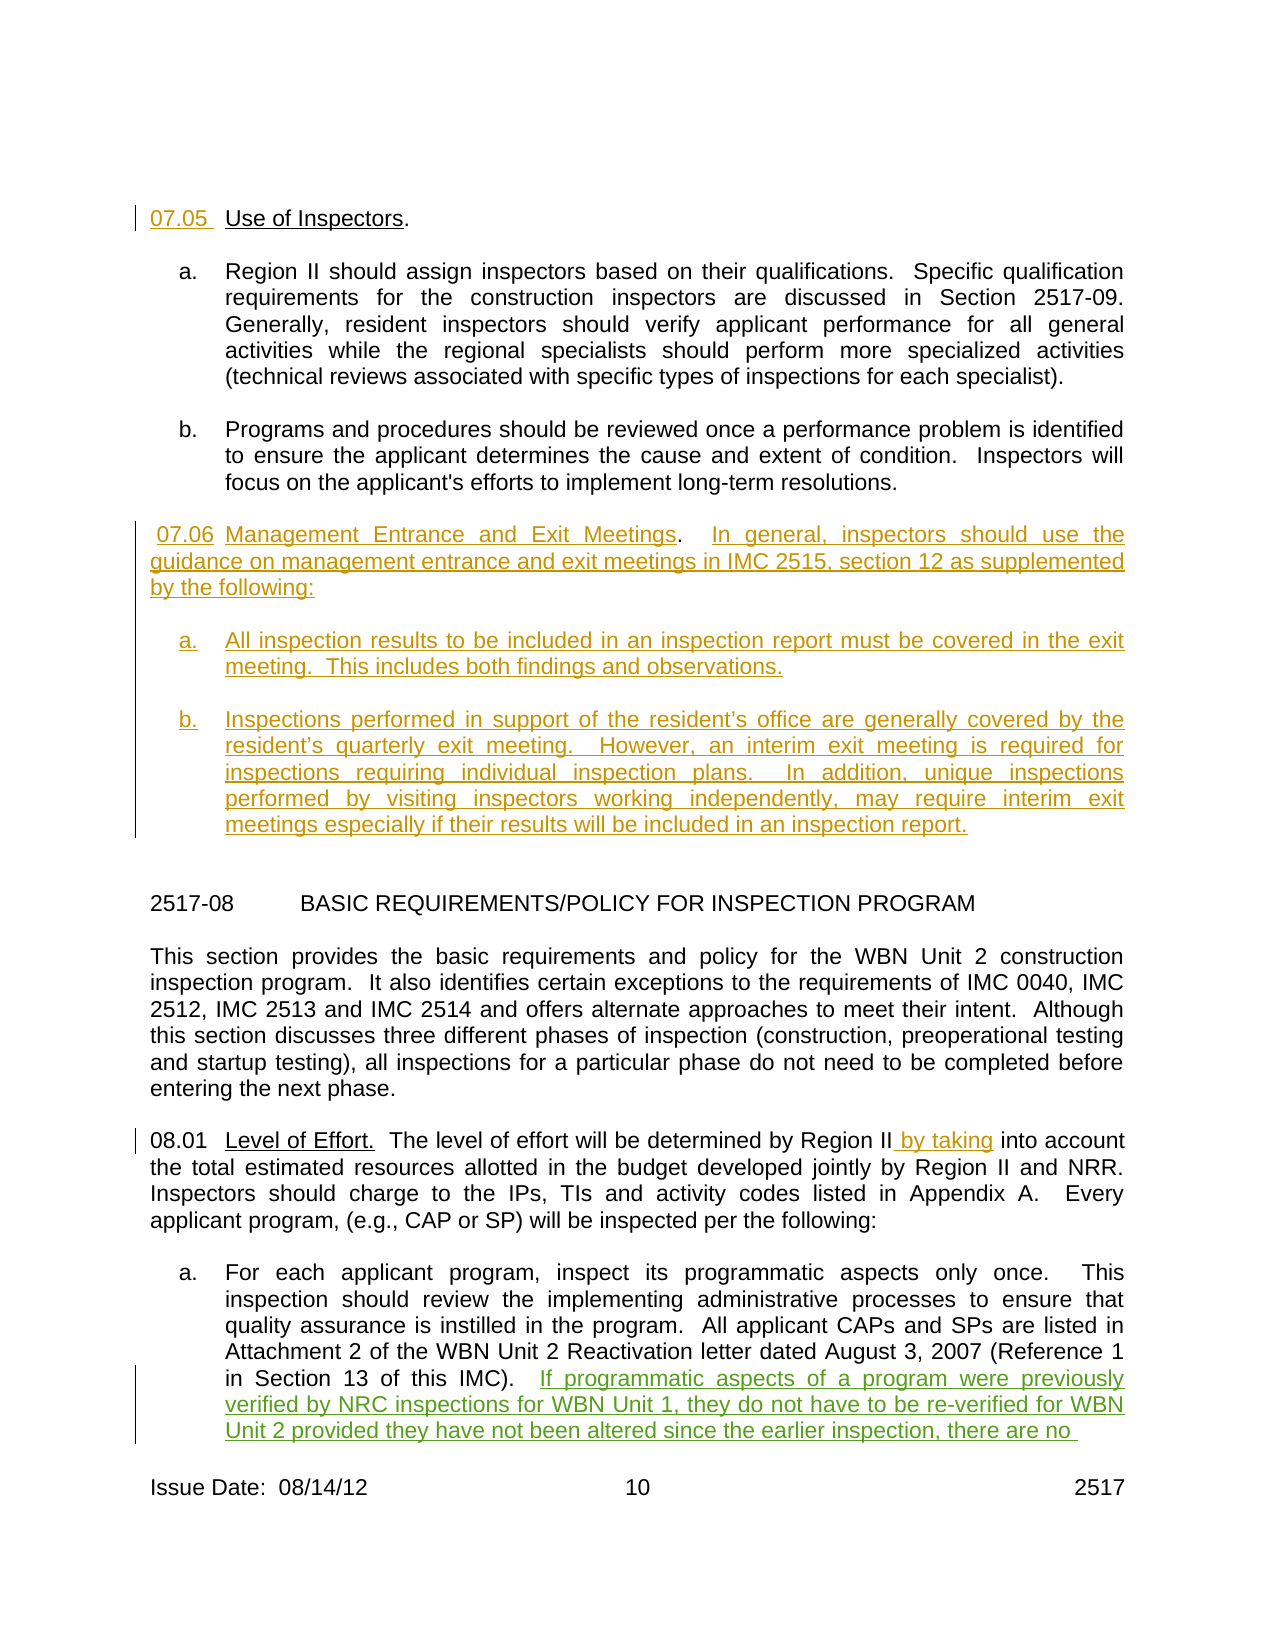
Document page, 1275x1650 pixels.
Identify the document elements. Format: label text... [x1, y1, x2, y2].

text Use of Inspectors. [150, 205, 1125, 231]
text 08.01 Level of Effort. The level of effort will be determined by Region II into account the total estimated resources allotted in the budget developed jointly by Region II and NRR. Inspectors should charge to the IPs, TIs and activity codes listed in Appendix A. Every applicant program, (e.g., CAP or SP) will be inspected per the following: [150, 1127, 1125, 1233]
list . [150, 572, 1125, 600]
text a. Region II should assign inspectors based on their qualifications. Specific qualification requirements for the construction inspectors are discussed in Section 2517-09. Generally, resident inspectors should verify applicant performance for all general activities while the regional specialists should perform more specialized activities (technical reviews associated with specific types of inspections for each specialist). [178, 258, 1125, 389]
text 2517-08 BASIC REQUIREMENTS/POLICY FOR INSPECTION PROGRAM [150, 890, 1125, 917]
list Programs and procedures should be reviewed once a performance problem is identified to ensure the applicant determines the cause and extent of condition. Inspectors will focus on the applicant's efforts to implement long-term resolutions. [178, 416, 1125, 495]
text This section provides the basic requirements and policy for the WBN Unit 2 construction inspection program. It also identifies certain exceptions to the requirements of IMC 0040, IMC 2512, IMC 2513 and IMC 2514 and offers alternate approaches to meet their intent. Although this section discusses three different phases of inspection (construction, preoperational testing and startup testing), all inspections for a particular phase do not need to be completed before entering the next phase. [150, 943, 1125, 1101]
list . [150, 521, 1125, 570]
text a. For each applicant program, inspect its programmatic aspects only once. This inspection should review the implementing administrative processes to ensure that quality assurance is instilled in the program. All applicant CAPs and SPs are listed in Attachment 2 of the WBN Unit 2 Reactivation letter dated August 3, 2007 (Reference 1 in Section 13 of this IMC). [178, 1259, 1125, 1444]
